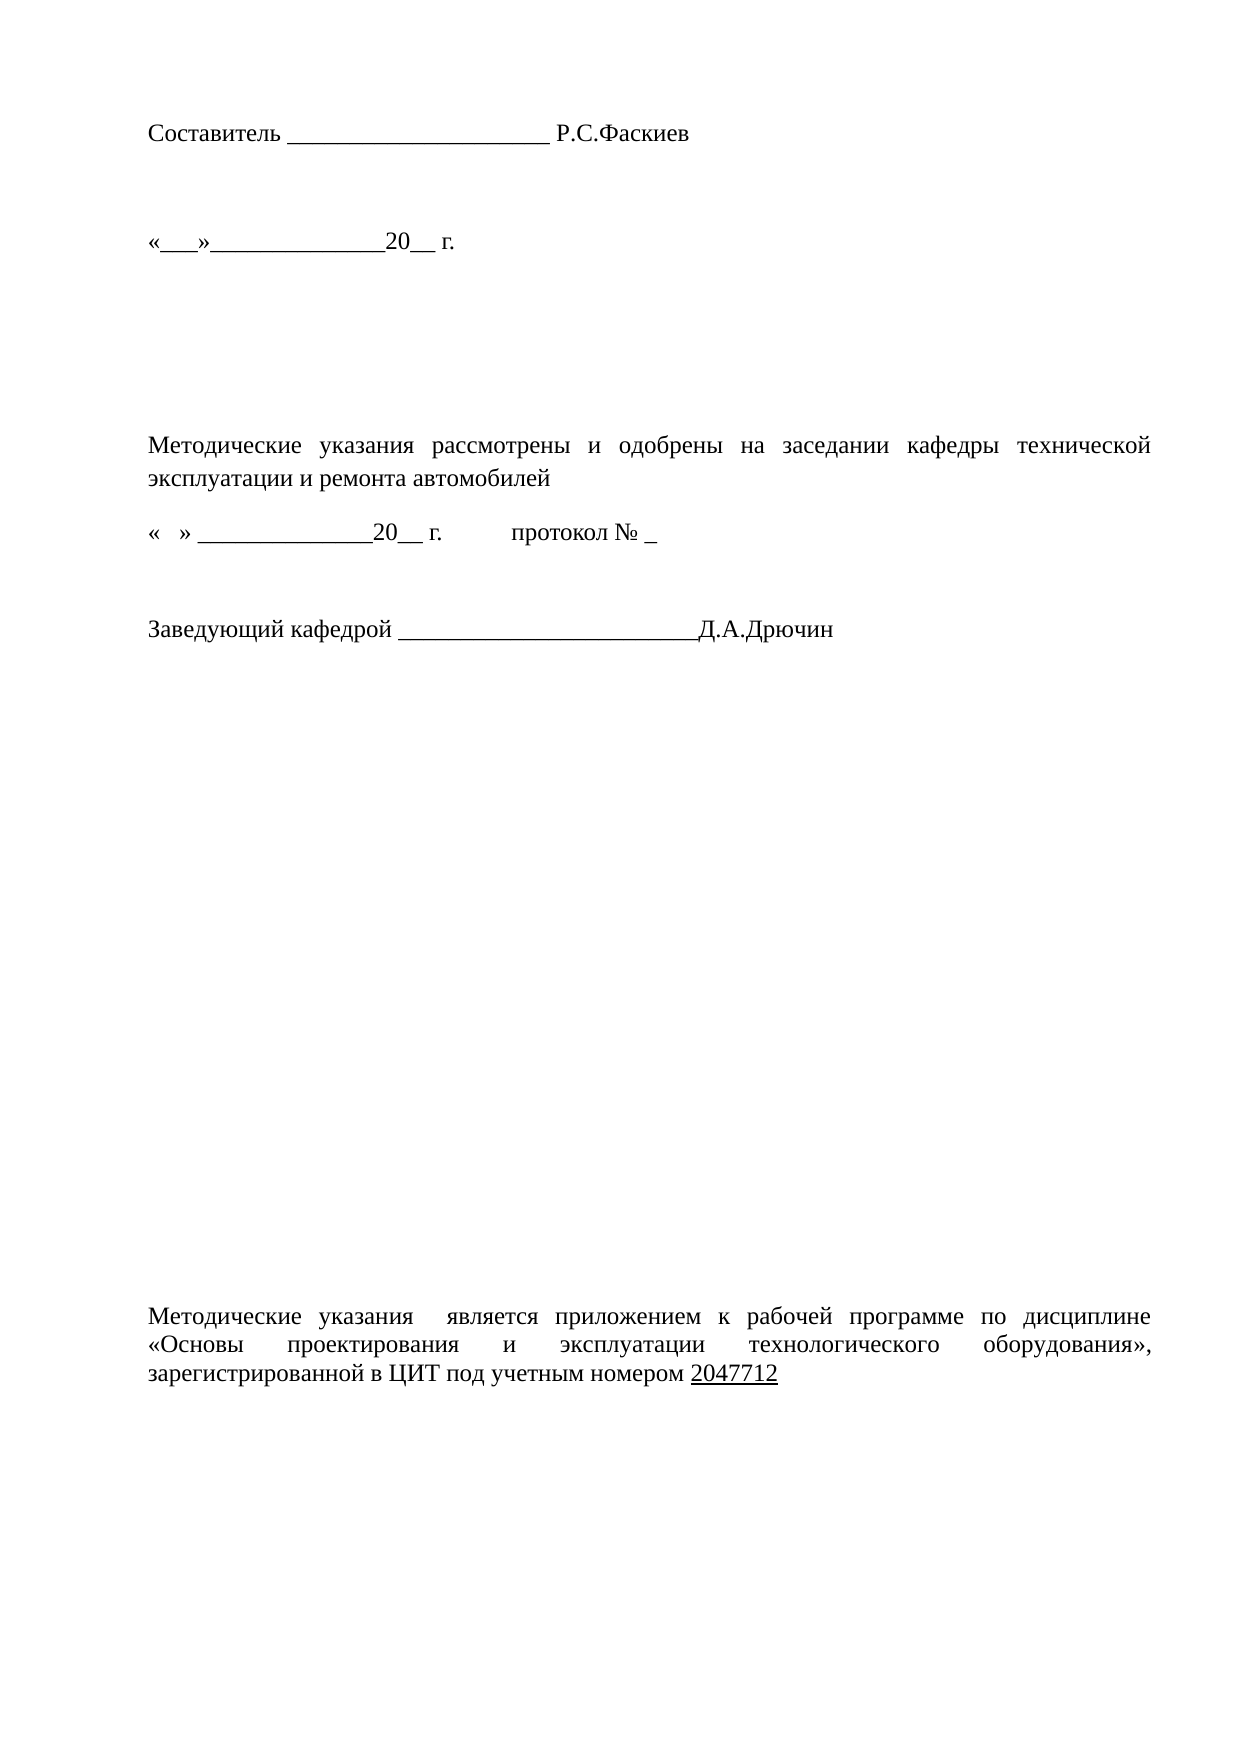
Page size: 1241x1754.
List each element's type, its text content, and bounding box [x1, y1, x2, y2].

text Заведующий кафедрой ________________________Д.А.Дрючин [148, 614, 1152, 643]
text « » ______________20__ г. протокол № _ [148, 517, 1152, 546]
text Методические указания рассмотрены и одобрены на заседании кафедры технической эксплуатации и ремонта автомобилей [148, 431, 1152, 492]
text «___»______________20__ г. [148, 226, 1152, 254]
text Методические указания является приложением к рабочей программе по дисциплине «Основы проектирования и эксплуатации технологического оборудования», зарегистрированной в ЦИТ под учетным номером 2047712 [148, 1301, 1152, 1387]
text Составитель _____________________ Р.С.Фаскиев [148, 118, 1152, 147]
